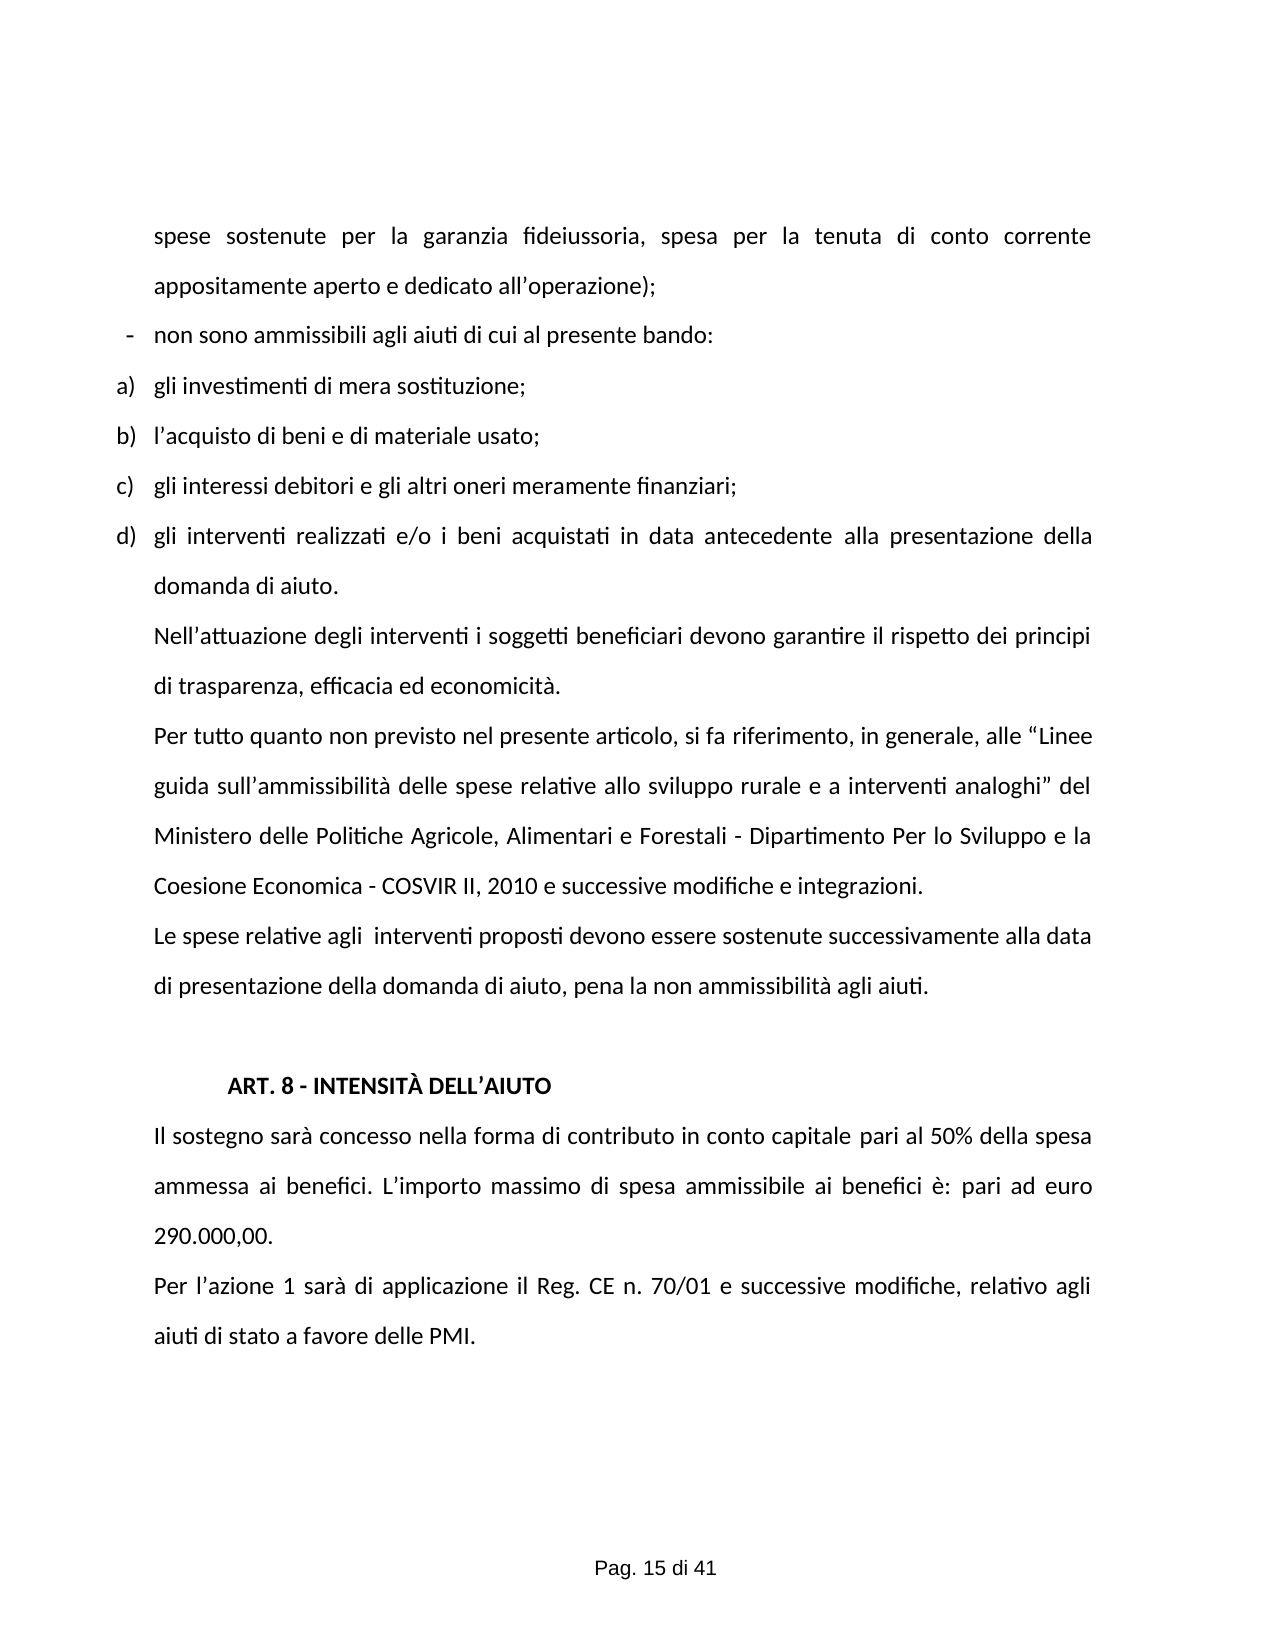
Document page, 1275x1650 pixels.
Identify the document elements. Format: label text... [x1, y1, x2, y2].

text Le spese relative agli interventi proposti devono essere sostenute successivamente alla data di presentazione della domanda di aiuto, pena la non ammissibilità agli aiuti. [153, 901, 1093, 1001]
text Nell’attuazione degli interventi i soggetti beneficiari devono garantire il rispetto dei principi di trasparenza, efficacia ed economicità. [153, 601, 1093, 701]
list gli interventi realizzati e/o i beni acquistati in data antecedente alla presentazione della domanda di aiuto. [116, 501, 1093, 601]
list gli investimenti di mera sostituzione; [116, 351, 1093, 401]
text Il sostegno sarà concesso nella forma di contributo in conto capitale pari al 50% della spesa ammessa ai benefici. L’importo massimo di spesa ammissibile ai benefici è: pari ad euro 290.000,00. [153, 1101, 1093, 1251]
list l’acquisto di beni e di materiale usato; [116, 401, 1093, 451]
list gli interessi debitori e gli altri oneri meramente finanziari; [116, 451, 1093, 501]
text ART. 8 - INTENSITÀ DELL’AIUTO [153, 1051, 1093, 1101]
list non sono ammissibili agli aiuti di cui al presente bando: [122, 301, 1093, 351]
text Per l’azione 1 sarà di applicazione il Reg. CE n. 70/01 e successive modifiche, relativo agli aiuti di stato a favore delle PMI. [153, 1251, 1093, 1351]
text Per tutto quanto non previsto nel presente articolo, si fa riferimento, in generale, alle “Linee guida sull’ammissibilità delle spese relative allo sviluppo rurale e a interventi analoghi” del Ministero delle Politiche Agricole, Alimentari e Forestali - Dipartimento Per lo Sviluppo e la Coesione Economica - COSVIR II, 2010 e successive modifiche e integrazioni. [153, 701, 1093, 901]
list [122, 201, 1093, 301]
